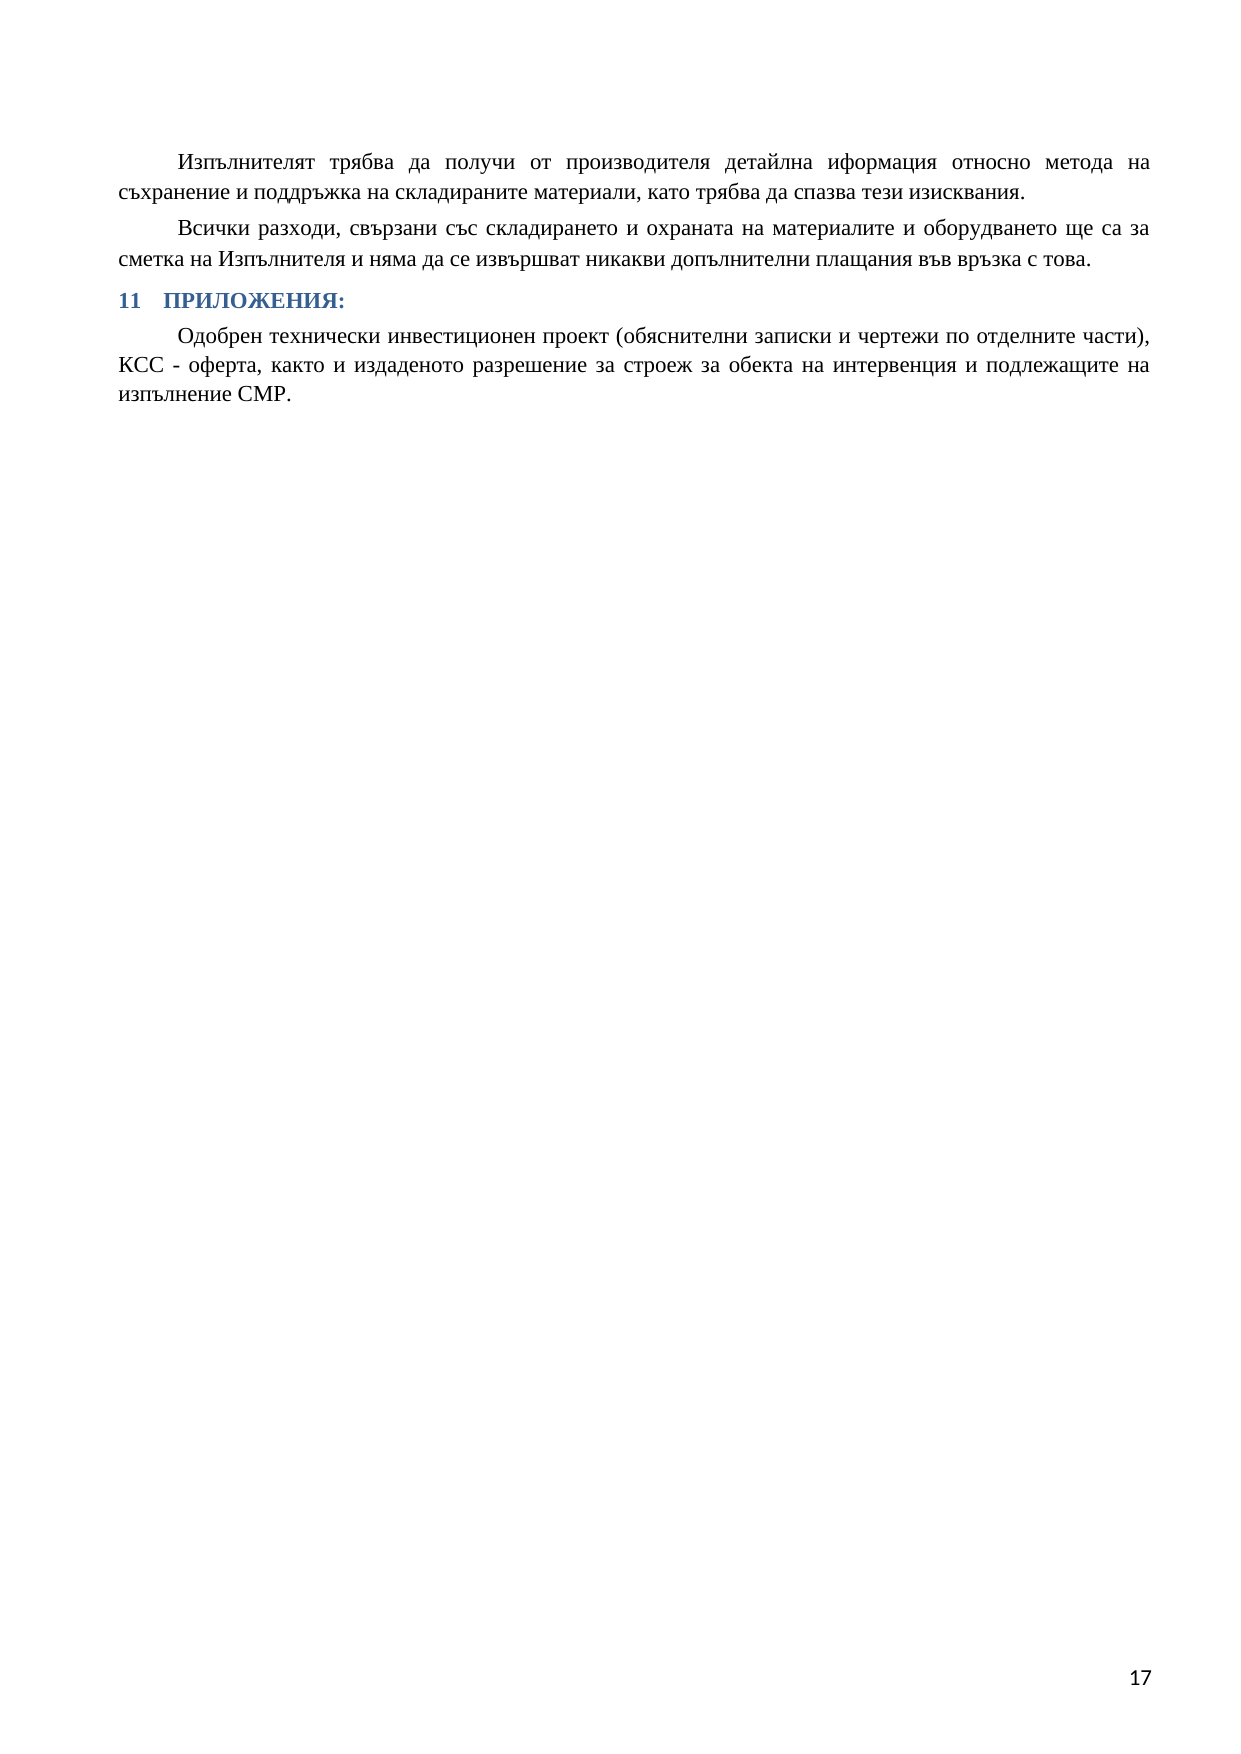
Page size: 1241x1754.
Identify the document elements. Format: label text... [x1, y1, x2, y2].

subtitle ПРИЛОЖЕНИЯ: [118, 287, 1152, 314]
text Изпълнителят трябва да получи от производителя детайлна иформация относно метода на съхранение и поддръжка на складираните материали, като трябва да спазва тези изисквания. [118, 148, 1152, 204]
text Одобрен технически инвестиционен проект (обяснителни записки и чертежи по отделните части), КСС - оферта, както и издаденото разрешение за строеж за обекта на интервенция и подлежащите на изпълнение СМР. [118, 322, 1152, 406]
text Всички разходи, свързани със складирането и охраната на материалите и оборудването ще са за сметка на Изпълнителя и няма да се извършват никакви допълнителни плащания във връзка с това. [118, 214, 1152, 271]
